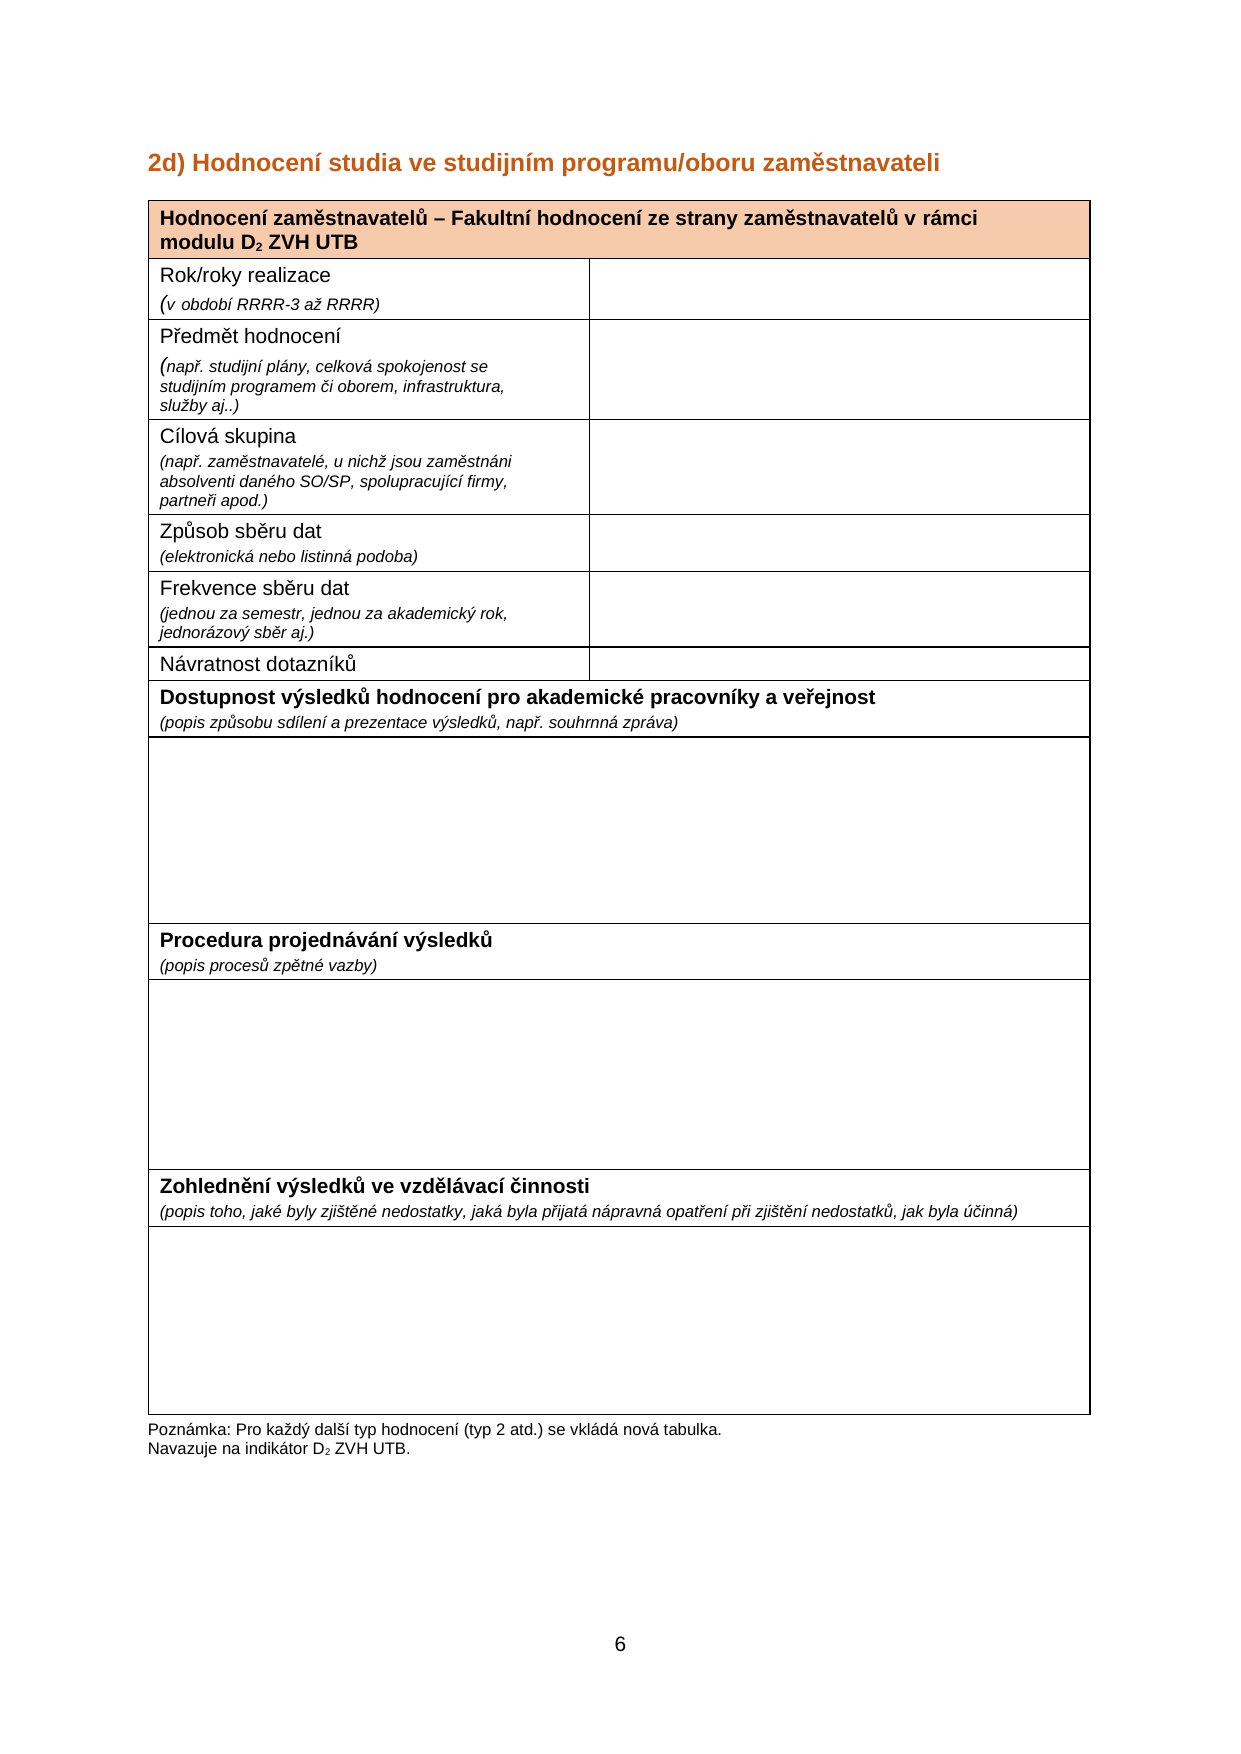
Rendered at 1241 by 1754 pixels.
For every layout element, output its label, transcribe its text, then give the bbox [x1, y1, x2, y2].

table_cell [590, 320, 1089, 419]
text 2d) Hodnocení studia ve studijním programu/oboru zaměstnavateli [148, 148, 1045, 176]
table_cell [590, 572, 1089, 646]
table_cell [149, 738, 1089, 923]
table_cell Předmět hodnocení (např. studijní plány, celková spokojenost se studijním programem či oborem, infrastruktura, služby aj..) [149, 320, 589, 419]
table_cell Návratnost dotazníků [149, 648, 589, 680]
table_cell [590, 648, 1089, 680]
table_cell Frekvence sběru dat (jednou za semestr, jednou za akademický rok, jednorázový sběr aj.) [149, 572, 589, 646]
table_cell [590, 420, 1089, 514]
table_cell [590, 515, 1089, 571]
table_cell Rok/roky realizace (v období RRRR-3 až RRRR) [149, 259, 589, 319]
table_cell Zohlednění výsledků ve vzdělávací činnosti (popis toho, jaké byly zjištěné nedostatky, jaká byla přijatá nápravná opatření při zjištění nedostatků, jak byla účinná) [149, 1170, 1089, 1226]
table_cell Cílová skupina (např. zaměstnavatelé, u nichž jsou zaměstnáni absolventi daného SO/SP, spolupracující firmy, partneři apod.) [149, 420, 589, 514]
table_cell [149, 980, 1089, 1169]
text Navazuje na indikátor D2 ZVH UTB. [148, 1439, 1092, 1458]
table_cell [149, 1227, 1089, 1414]
table_cell Procedura projednávání výsledků (popis procesů zpětné vazby) [149, 924, 1089, 979]
table_header Hodnocení zaměstnavatelů – Fakultní hodnocení ze strany zaměstnavatelů v rámci modulu D2 ZVH UTB [149, 201, 1089, 258]
table_cell Způsob sběru dat (elektronická nebo listinná podoba) [149, 515, 589, 571]
text Poznámka: Pro každý další typ hodnocení (typ 2 atd.) se vkládá nová tabulka. [148, 1419, 1063, 1439]
table_cell Dostupnost výsledků hodnocení pro akademické pracovníky a veřejnost (popis způsobu sdílení a prezentace výsledků, např. souhrnná zpráva) [149, 681, 1089, 736]
table_cell [590, 259, 1089, 319]
